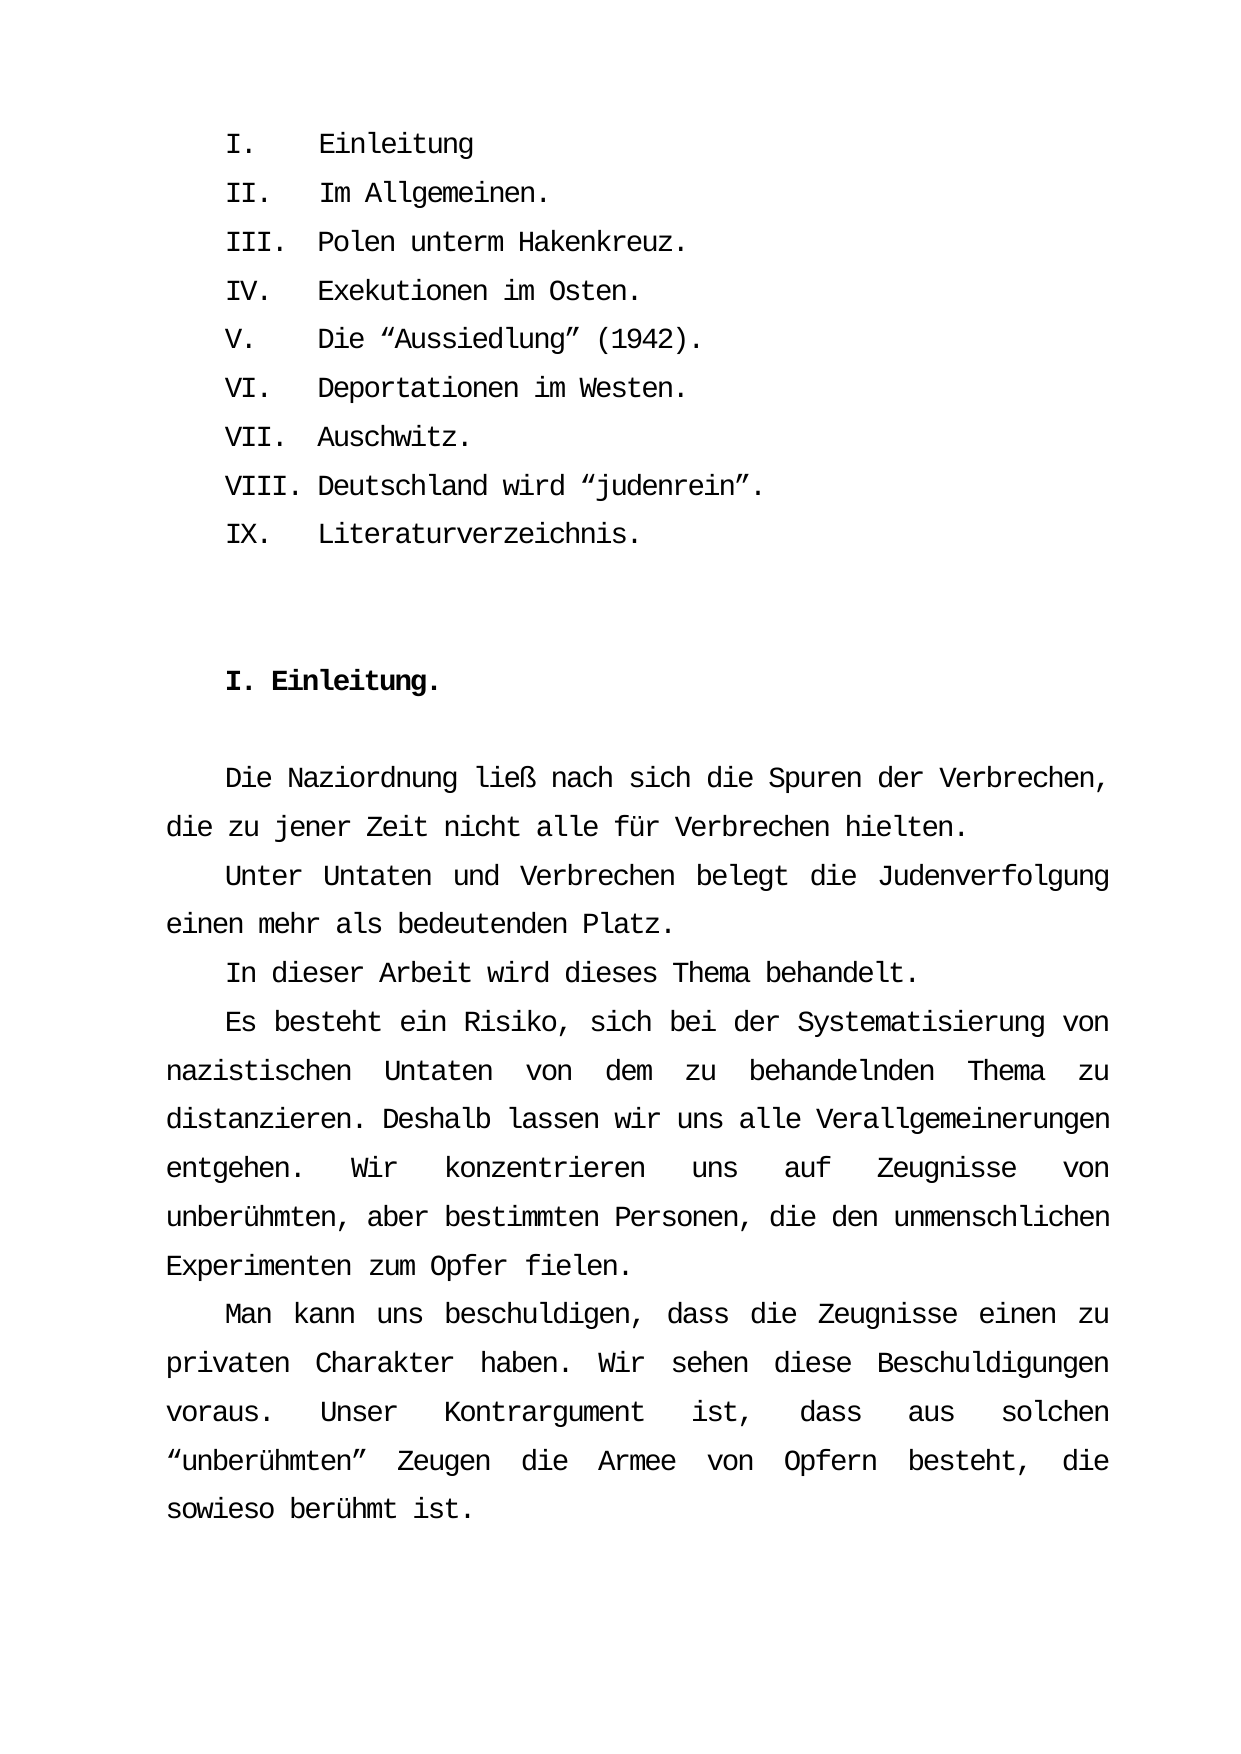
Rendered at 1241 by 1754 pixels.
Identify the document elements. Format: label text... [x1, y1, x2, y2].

text V. Die “Aussiedlung” (1942). [165, 325, 1110, 357]
text I. Einleitung. [165, 666, 1110, 699]
text In dieser Arbeit wird dieses Thema behandelt. [165, 959, 1110, 991]
text IX. Literaturverzeichnis. [165, 520, 1110, 552]
list Einleitung [224, 130, 1110, 162]
text VI. Deportationen im Westen. [165, 374, 1110, 406]
text Die Naziordnung ließ nach sich die Spuren der Verbrechen, die zu jener Zeit nicht alle für Verbrechen hielten. [165, 764, 1110, 845]
text Es besteht ein Risiko, sich bei der Systematisierung von nazistischen Untaten von dem zu behandelnden Thema zu distanzieren. Deshalb lassen wir uns alle Verallgemeinerungen entgehen. Wir konzentrieren uns auf Zeugnisse von unberühmten, aber bestimmten Personen, die den unmenschlichen Experimenten zum Opfer fielen. [165, 1007, 1110, 1284]
list Im Allgemeinen. [224, 179, 1110, 211]
text IV. Exekutionen im Osten. [165, 276, 1110, 309]
text Man kann uns beschuldigen, dass die Zeugnisse einen zu privaten Charakter haben. Wir sehen diese Beschuldigungen voraus. Unser Kontrargument ist, dass aus solchen “unberühmten” Zeugen die Armee von Opfern besteht, die sowieso berühmt ist. [165, 1300, 1110, 1527]
text VII. Auschwitz. [165, 422, 1110, 455]
text III. Polen unterm Hakenkreuz. [165, 227, 1110, 260]
text VIII. Deutschland wird “judenrein”. [165, 471, 1110, 504]
text Unter Untaten und Verbrechen belegt die Judenverfolgung einen mehr als bedeutenden Platz. [165, 861, 1110, 942]
